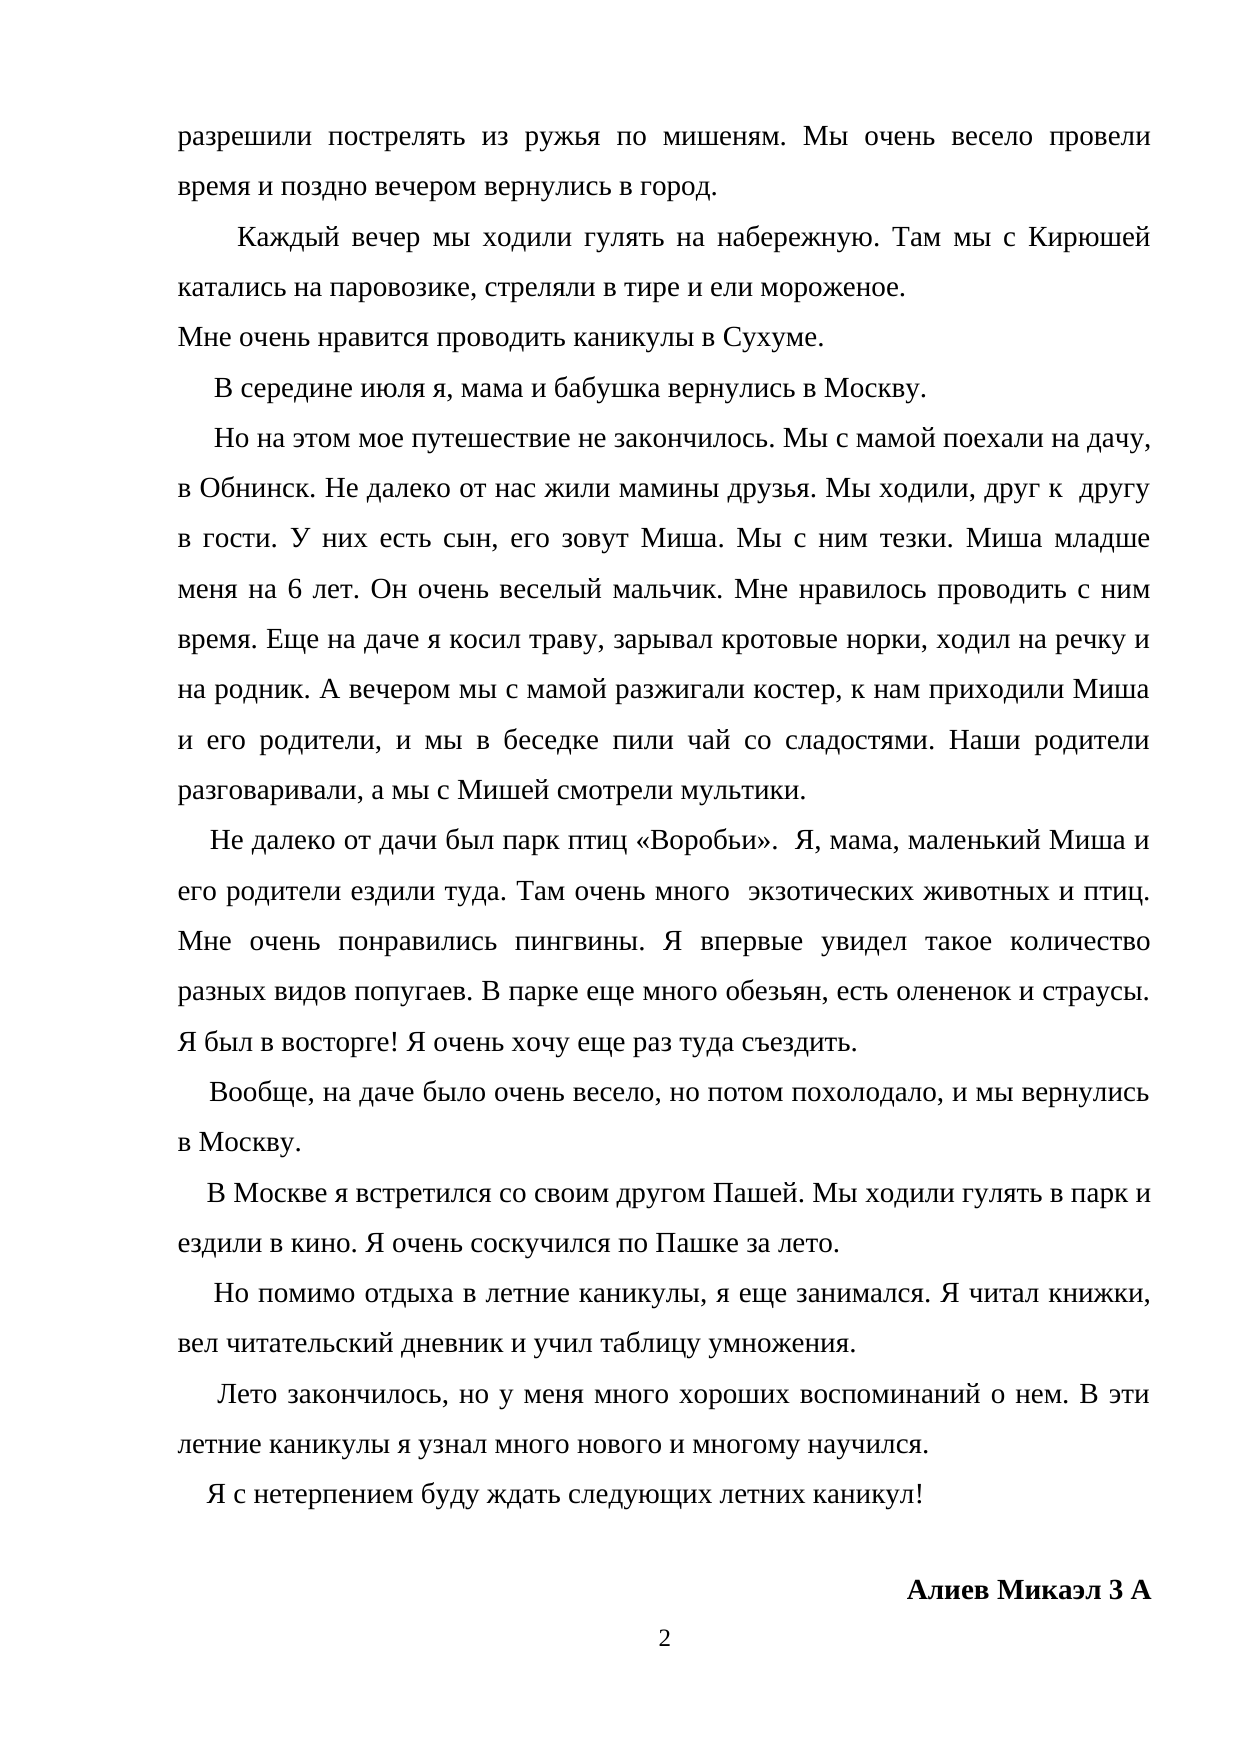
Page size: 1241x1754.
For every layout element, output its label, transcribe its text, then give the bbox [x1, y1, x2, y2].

text Я с нетерпением буду ждать следующих летних каникул! [177, 1477, 1152, 1510]
text Алиев Микаэл 3 А [177, 1572, 1152, 1606]
text Но на этом мое путешествие не закончилось. Мы с мамой поехали на дачу, в Обнинск. Не далеко от нас жили мамины друзья. Мы ходили, друг к другу в гости. У них есть сын, его зовут Миша. Мы с ним тезки. Миша младше меня на 6 лет. Он очень веселый мальчик. Мне нравилось проводить с ним время. Еще на даче я косил траву, зарывал кротовые норки, ходил на речку и на родник. А вечером мы с мамой разжигали костер, к нам приходили Миша и его родители, и мы в беседке пили чай со сладостями. Наши родители разговаривали, а мы с Мишей смотрели мультики. [177, 420, 1152, 806]
text В Москве я встретился со своим другом Пашей. Мы ходили гулять в парк и ездили в кино. Я очень соскучился по Пашке за лето. [177, 1175, 1152, 1258]
text Не далеко от дачи был парк птиц «Воробьи». Я, мама, маленький Миша и его родители ездили туда. Там очень много экзотических животных и птиц. Мне очень понравились пингвины. Я впервые увидел такое количество разных видов попугаев. В парке еще много обезьян, есть олененок и страусы. Я был в восторге! Я очень хочу еще раз туда съездить. [177, 822, 1152, 1057]
text Мне очень нравится проводить каникулы в Сухуме. [177, 319, 1152, 353]
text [177, 118, 1152, 202]
text Но помимо отдыха в летние каникулы, я еще занимался. Я читал книжки, вел читательский дневник и учил таблицу умножения. [177, 1275, 1152, 1359]
text Вообще, на даче было очень весело, но потом похолодало, и мы вернулись в Москву. [177, 1074, 1152, 1158]
text Лето закончилось, но у меня много хороших воспоминаний о нем. В эти летние каникулы я узнал много нового и многому научился. [177, 1376, 1152, 1460]
text В середине июля я, мама и бабушка вернулись в Москву. [177, 370, 1152, 403]
text Каждый вечер мы ходили гулять на набережную. Там мы с Кирюшей катались на паровозике, стреляли в тире и ели мороженое. [177, 219, 1152, 303]
